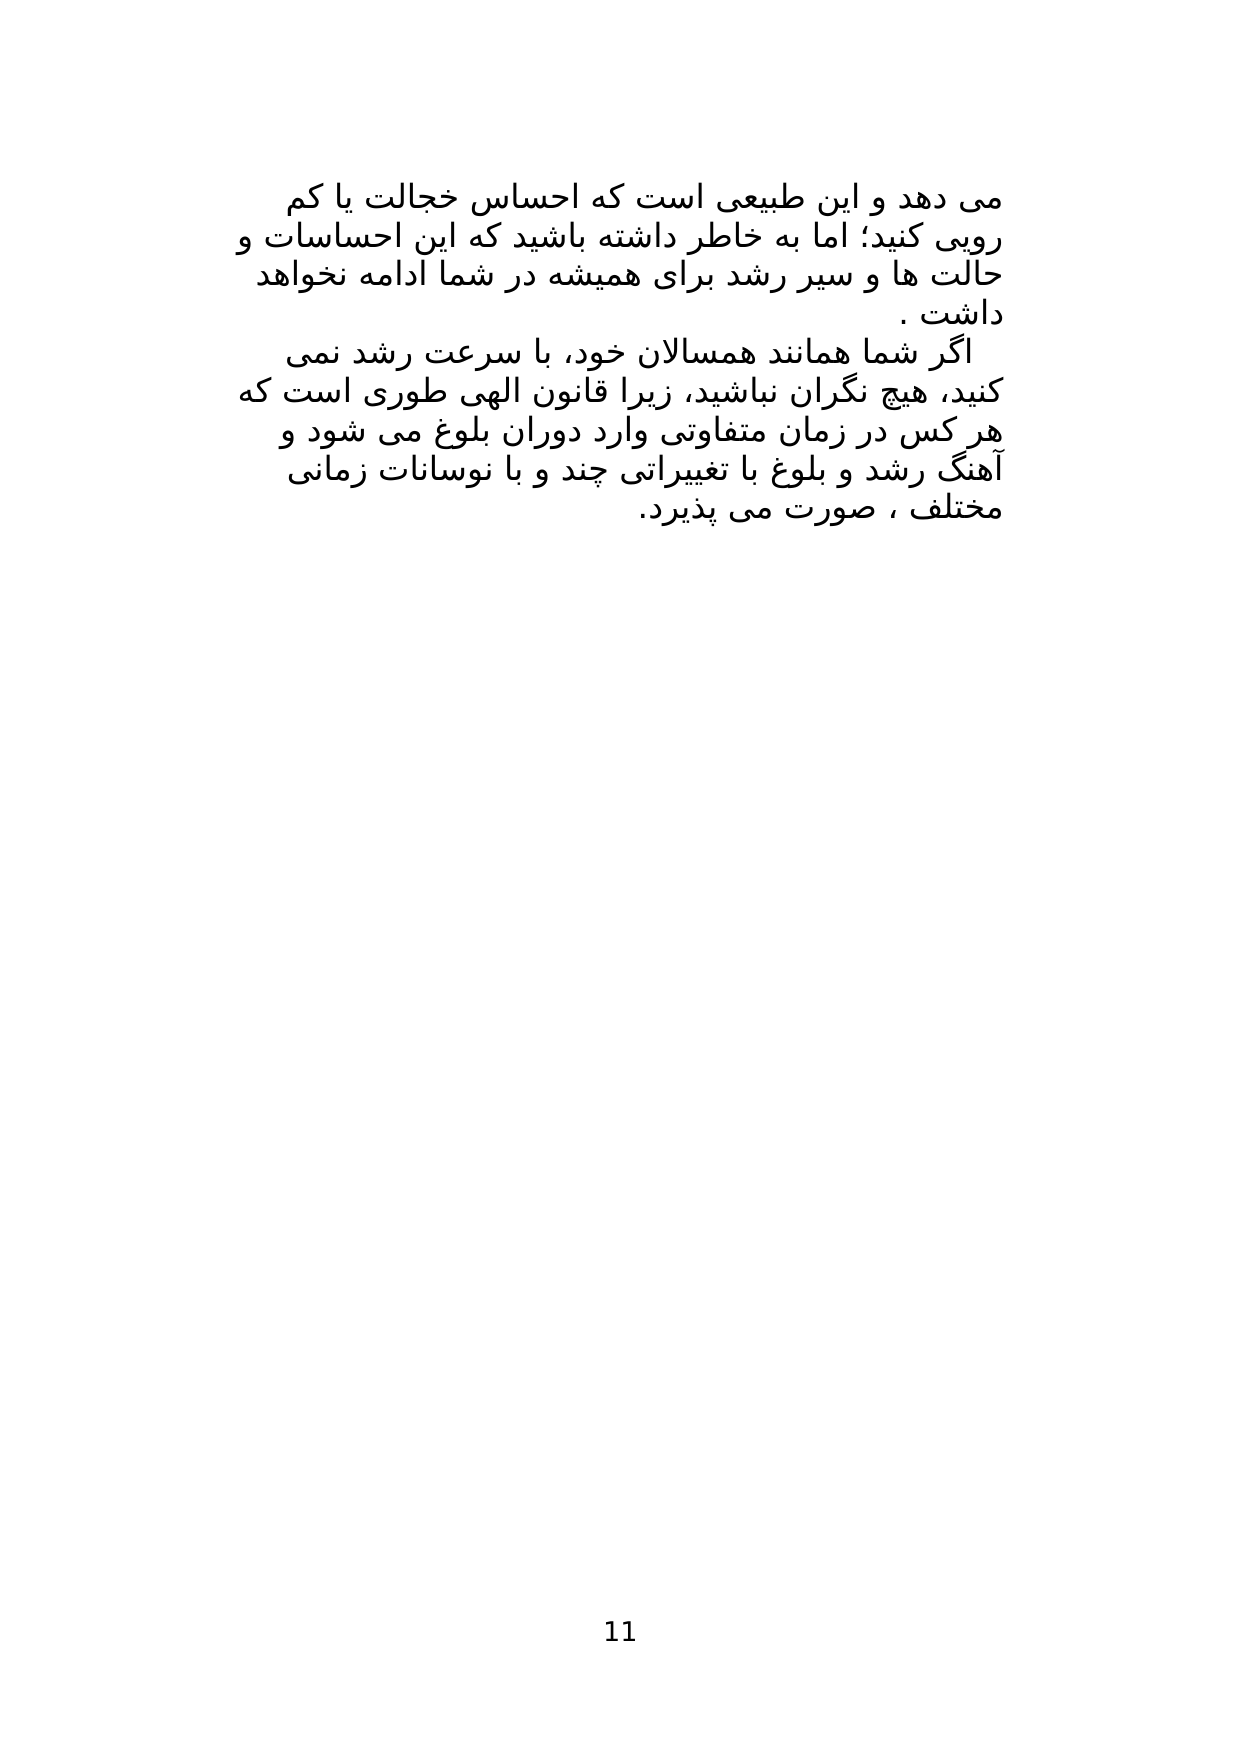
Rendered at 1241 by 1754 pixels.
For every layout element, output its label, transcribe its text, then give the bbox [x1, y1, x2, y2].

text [236, 177, 1004, 333]
text اگر شما همانند همسالان خود، با سرعت رشد نمی کنید، هیچ نگران نباشید، زیرا قانون الهی طوری است که هر کس در زمان متفاوتی وارد دوران بلوغ می شود و آهنگ رشد و بلوغ با تغییراتی چند و با نوسانات زمانی مختلف ، صورت می پذیرد. [236, 333, 1004, 527]
